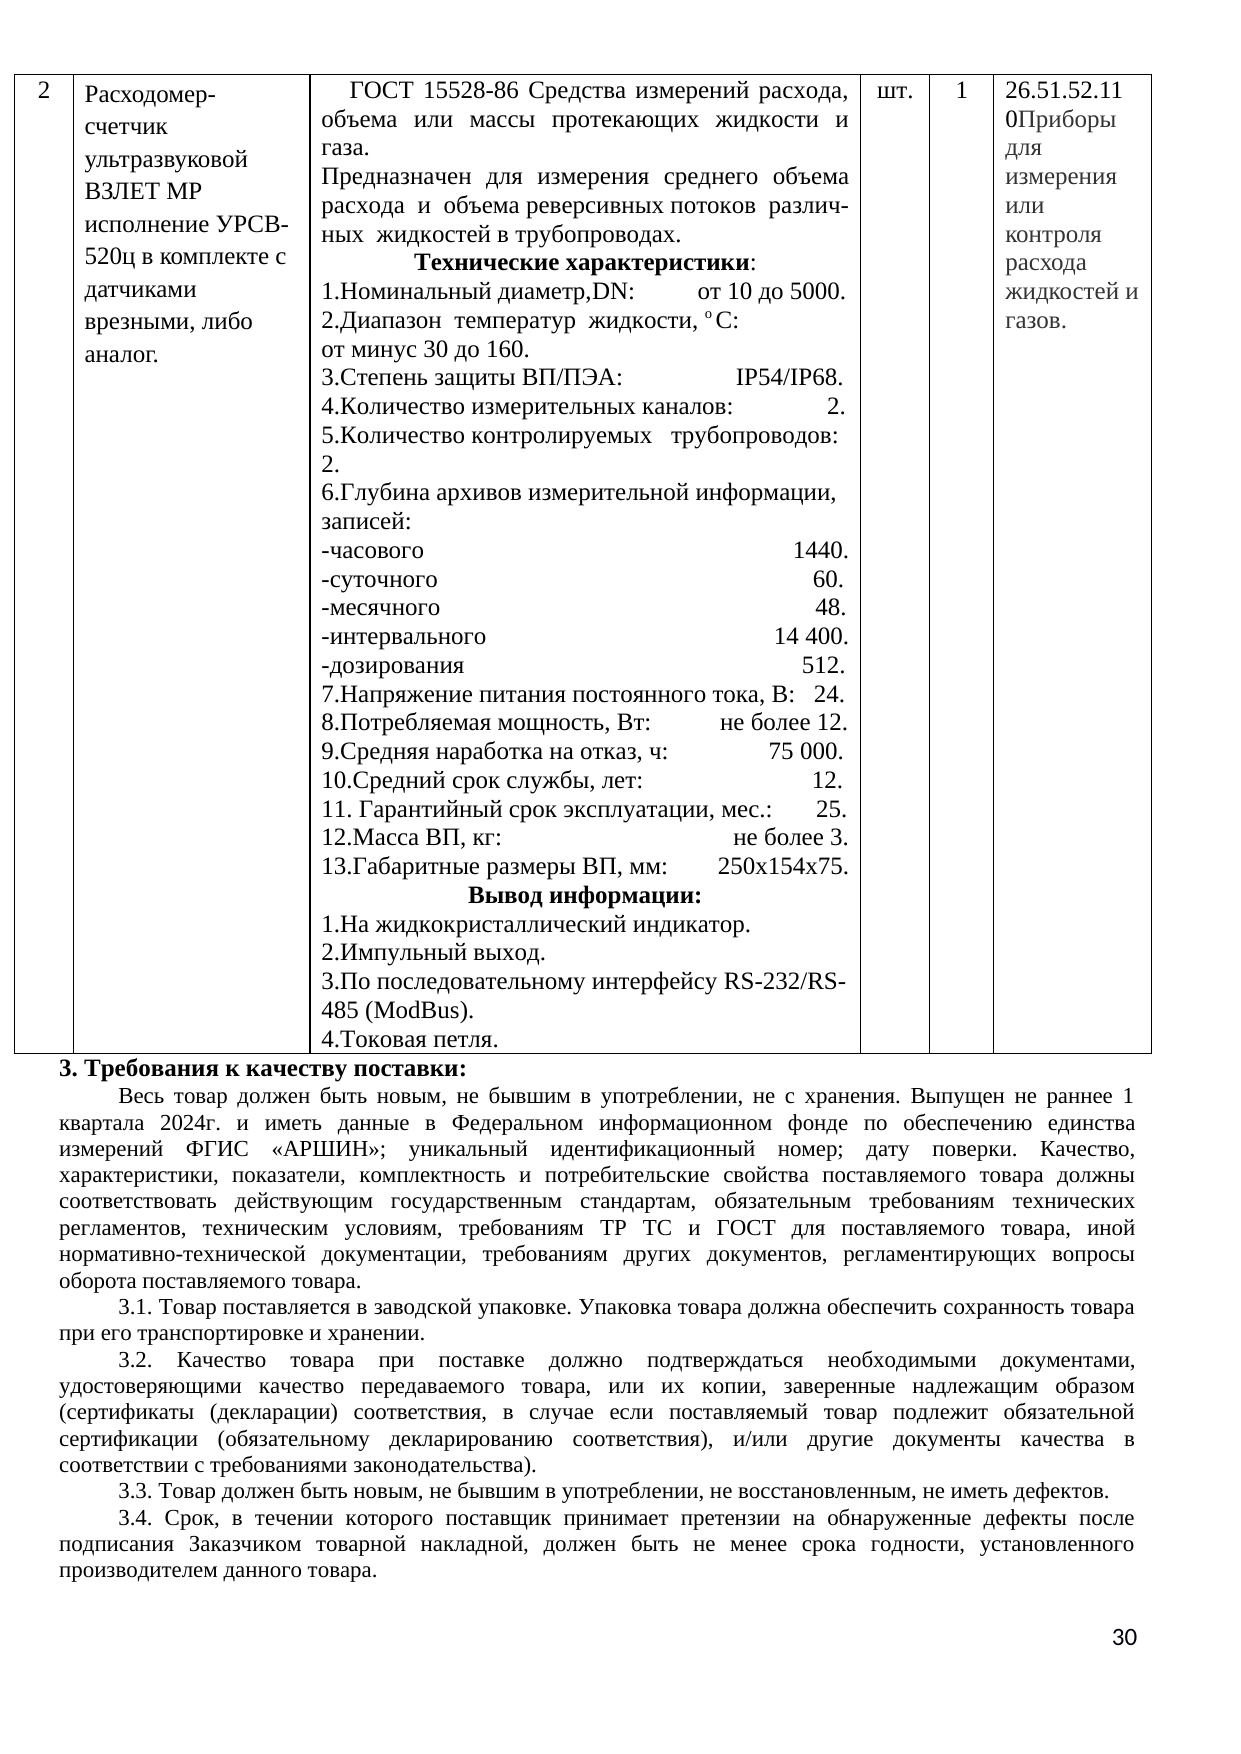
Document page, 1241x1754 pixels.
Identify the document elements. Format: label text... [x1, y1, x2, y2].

text 3.4. Срок, в течении которого поставщик принимает претензии на обнаруженные дефекты после подписания Заказчиком товарной накладной, должен быть не менее срока годности, установленного производителем данного товара. [59, 1504, 1137, 1583]
text 3. Требования к качеству поставки: [59, 1054, 1137, 1082]
table_cell 1 [930, 75, 993, 1052]
table_cell Расходомер-счетчик ультразвуковой ВЗЛЕТ МР исполнение УРСВ-520ц в комплекте с датчиками врезными, либо аналог. [74, 75, 309, 1052]
text 3.3. Товар должен быть новым, не бывшим в употреблении, не восстановленным, не иметь дефектов. [59, 1477, 1137, 1504]
table_cell 26.51.52.110Приборы для измерения или контроля расхода жидкостей и газов. [994, 75, 1151, 1052]
table_cell ГОСТ 15528-86 Средства измерений расхода, объема или массы протекающих жидкости и газа. Предназначен для измерения среднего объема расхода и объема реверсивных потоков различ-ных жидкостей в трубопроводах. Технические характеристики: 1.Номинальный диаметр,DN: от 10 до 5000. 2.Диапазон температур жидкости, о С: от минус 30 до 160. 3.Степень защиты ВП/ПЭА: IP54/IP68. 4.Количество измерительных каналов: 2. 5.Количество контролируемых трубопроводов: 2. 6.Глубина архивов измерительной информации, записей: -часового 1440. -суточного 60. -месячного 48. -интервального 14 400. -дозирования 512. 7.Напряжение питания постоянного тока, В: 24. 8.Потребляемая мощность, Вт: не более 12. 9.Средняя наработка на отказ, ч: 75 000. 10.Средний срок службы, лет: 12. 11. Гарантийный срок эксплуатации, мес.: 25. 12.Масса ВП, кг: не более 3. 13.Габаритные размеры ВП, мм: 250х154х75. Вывод информации: 1.На жидкокристаллический индикатор. 2.Импульный выход. 3.По последовательному интерфейсу RS-232/RS-485 (ModBus). 4.Токовая петля. [311, 75, 860, 1052]
text 3.2. Качество товара при поставке должно подтверждаться необходимыми документами, удостоверяющими качество передаваемого товара, или их копии, заверенные надлежащим образом (сертификаты (декларации) соответствия, в случае если поставляемый товар подлежит обязательной сертификации (обязательному декларированию соответствия), и/или другие документы качества в соответствии с требованиями законодательства). [59, 1346, 1137, 1477]
text 3.1. Товар поставляется в заводской упаковке. Упаковка товара должна обеспечить сохранность товара при его транспортировке и хранении. [59, 1293, 1137, 1346]
table_cell 2 [15, 75, 73, 1052]
table_cell шт. [861, 75, 929, 1052]
text Весь товар должен быть новым, не бывшим в употреблении, не с хранения. Выпущен не раннее 1 квартала 2024г. и иметь данные в Федеральном информационном фонде по обеспечению единства измерений ФГИС «АРШИН»; уникальный идентификационный номер; дату поверки. Качество, характеристики, показатели, комплектность и потребительские свойства поставляемого товара должны соответствовать действующим государственным стандартам, обязательным требованиям технических регламентов, техническим условиям, требованиям ТР ТС и ГОСТ для поставляемого товара, иной нормативно-технической документации, требованиям других документов, регламентирующих вопросы оборота поставляемого товара. [59, 1082, 1137, 1293]
